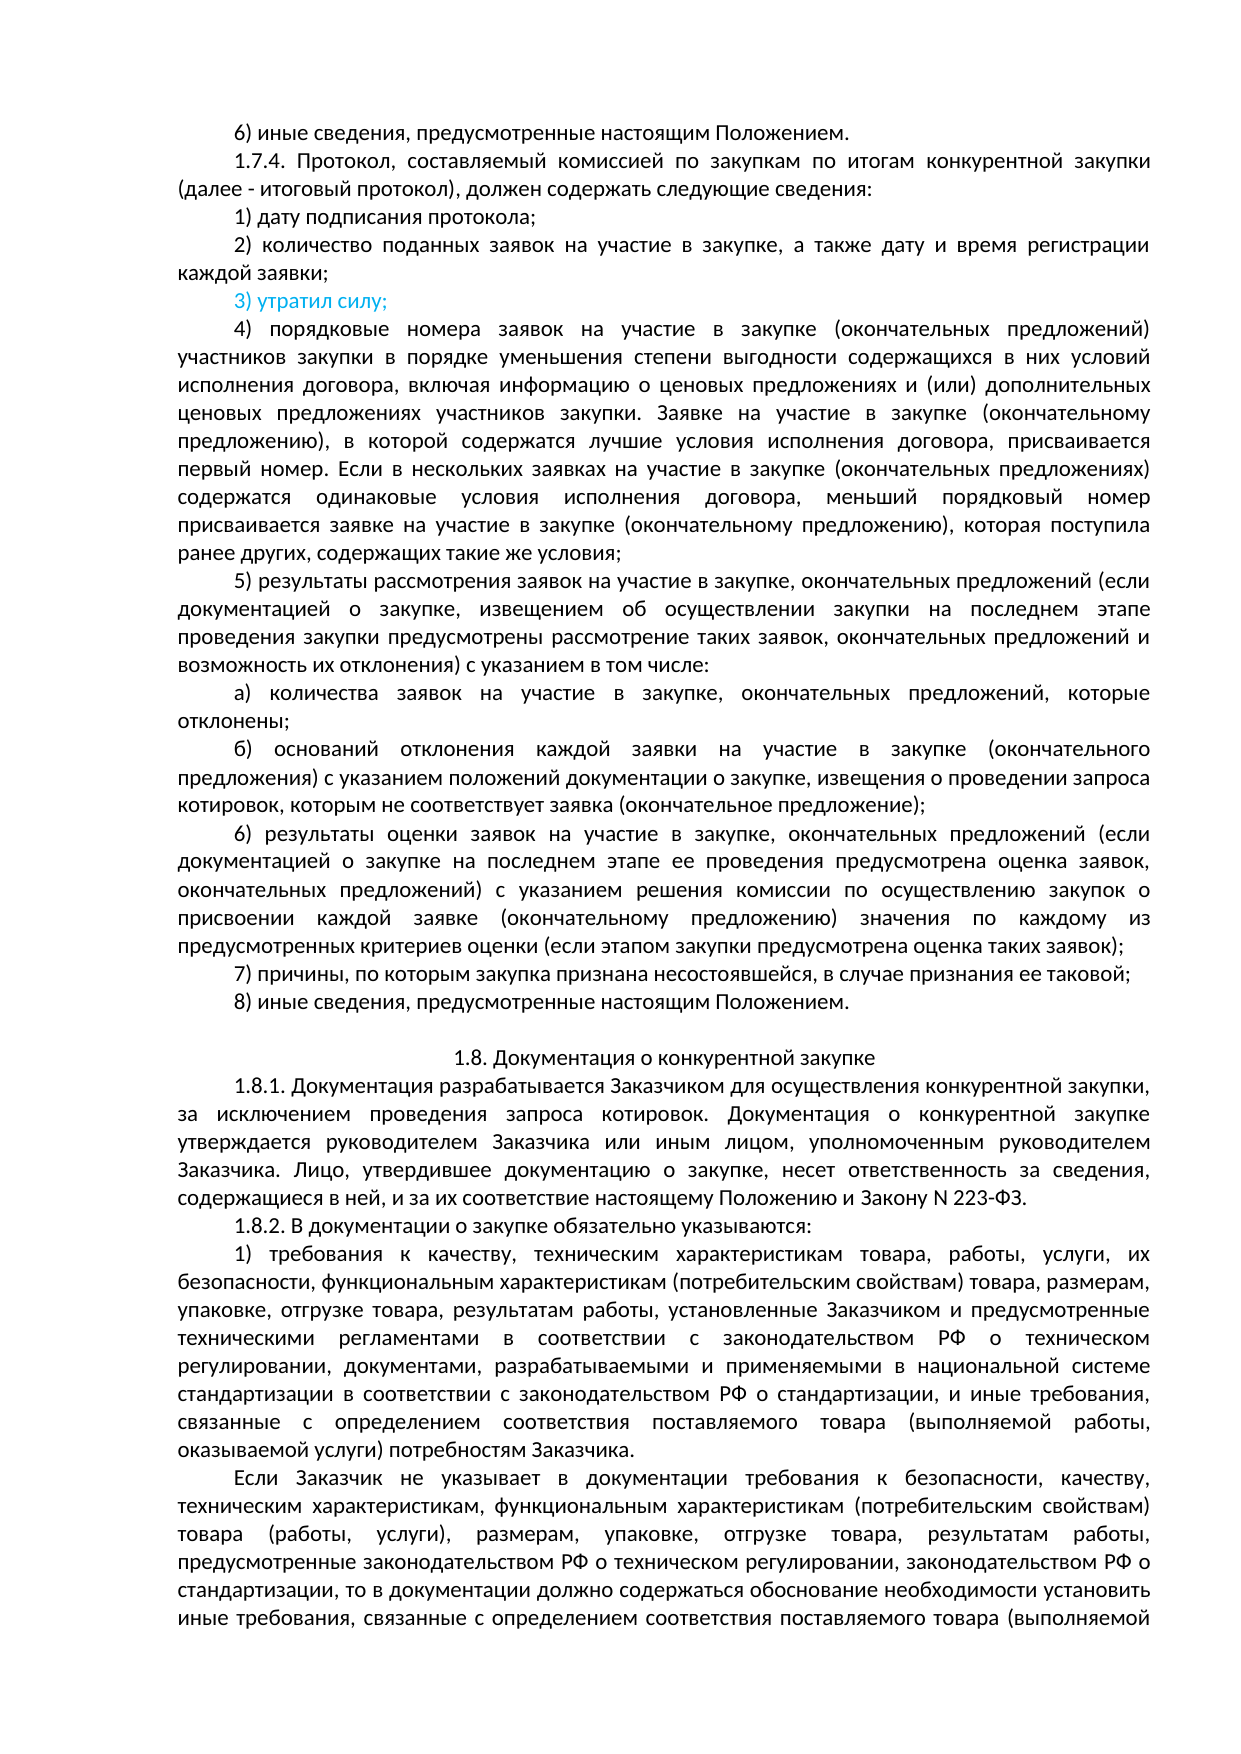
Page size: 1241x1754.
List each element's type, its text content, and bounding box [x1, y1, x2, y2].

text 1) требования к качеству, техническим характеристикам товара, работы, услуги, их безопасности, функциональным характеристикам (потребительским свойствам) товара, размерам, упаковке, отгрузке товара, результатам работы, установленные Заказчиком и предусмотренные техническими регламентами в соответствии с законодательством РФ о техническом регулировании, документами, разрабатываемыми и применяемыми в национальной системе стандартизации в соответствии с законодательством РФ о стандартизации, и иные требования, связанные с определением соответствия поставляемого товара (выполняемой работы, оказываемой услуги) потребностям Заказчика. [177, 1239, 1152, 1463]
text 4) порядковые номера заявок на участие в закупке (окончательных предложений) участников закупки в порядке уменьшения степени выгодности содержащихся в них условий исполнения договора, включая информацию о ценовых предложениях и (или) дополнительных ценовых предложениях участников закупки. Заявке на участие в закупке (окончательному предложению), в которой содержатся лучшие условия исполнения договора, присваивается первый номер. Если в нескольких заявках на участие в закупке (окончательных предложениях) содержатся одинаковые условия исполнения договора, меньший порядковый номер присваивается заявке на участие в закупке (окончательному предложению), которая поступила ранее других, содержащих такие же условия; [177, 314, 1152, 566]
text б) оснований отклонения каждой заявки на участие в закупке (окончательного предложения) с указанием положений документации о закупке, извещения о проведении запроса котировок, которым не соответствует заявка (окончательное предложение); [177, 734, 1152, 819]
text 3) утратил силу; [177, 286, 1152, 314]
text 1) дату подписания протокола; [177, 202, 1152, 230]
text 2) количество поданных заявок на участие в закупке, а также дату и время регистрации каждой заявки; [177, 230, 1152, 286]
text 1.7.4. Протокол, составляемый комиссией по закупкам по итогам конкурентной закупки (далее - итоговый протокол), должен содержать следующие сведения: [177, 146, 1152, 202]
text 1.8. Документация о конкурентной закупке [177, 1043, 1152, 1071]
text 1.8.1. Документация разрабатывается Заказчиком для осуществления конкурентной закупки, за исключением проведения запроса котировок. Документация о конкурентной закупке утверждается руководителем Заказчика или иным лицом, уполномоченным руководителем Заказчика. Лицо, утвердившее документацию о закупке, несет ответственность за сведения, содержащиеся в ней, и за их соответствие настоящему Положению и Закону N 223-ФЗ. [177, 1071, 1152, 1211]
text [177, 1463, 1152, 1631]
text 1.8.2. В документации о закупке обязательно указываются: [177, 1211, 1152, 1239]
text 7) причины, по которым закупка признана несостоявшейся, в случае признания ее таковой; [177, 959, 1152, 987]
text 6) иные сведения, предусмотренные настоящим Положением. [177, 118, 1152, 146]
text а) количества заявок на участие в закупке, окончательных предложений, которые отклонены; [177, 678, 1152, 734]
text 6) результаты оценки заявок на участие в закупке, окончательных предложений (если документацией о закупке на последнем этапе ее проведения предусмотрена оценка заявок, окончательных предложений) с указанием решения комиссии по осуществлению закупок о присвоении каждой заявке (окончательному предложению) значения по каждому из предусмотренных критериев оценки (если этапом закупки предусмотрена оценка таких заявок); [177, 819, 1152, 959]
text 5) результаты рассмотрения заявок на участие в закупке, окончательных предложений (если документацией о закупке, извещением об осуществлении закупки на последнем этапе проведения закупки предусмотрены рассмотрение таких заявок, окончательных предложений и возможность их отклонения) с указанием в том числе: [177, 566, 1152, 678]
text 8) иные сведения, предусмотренные настоящим Положением. [177, 987, 1152, 1015]
